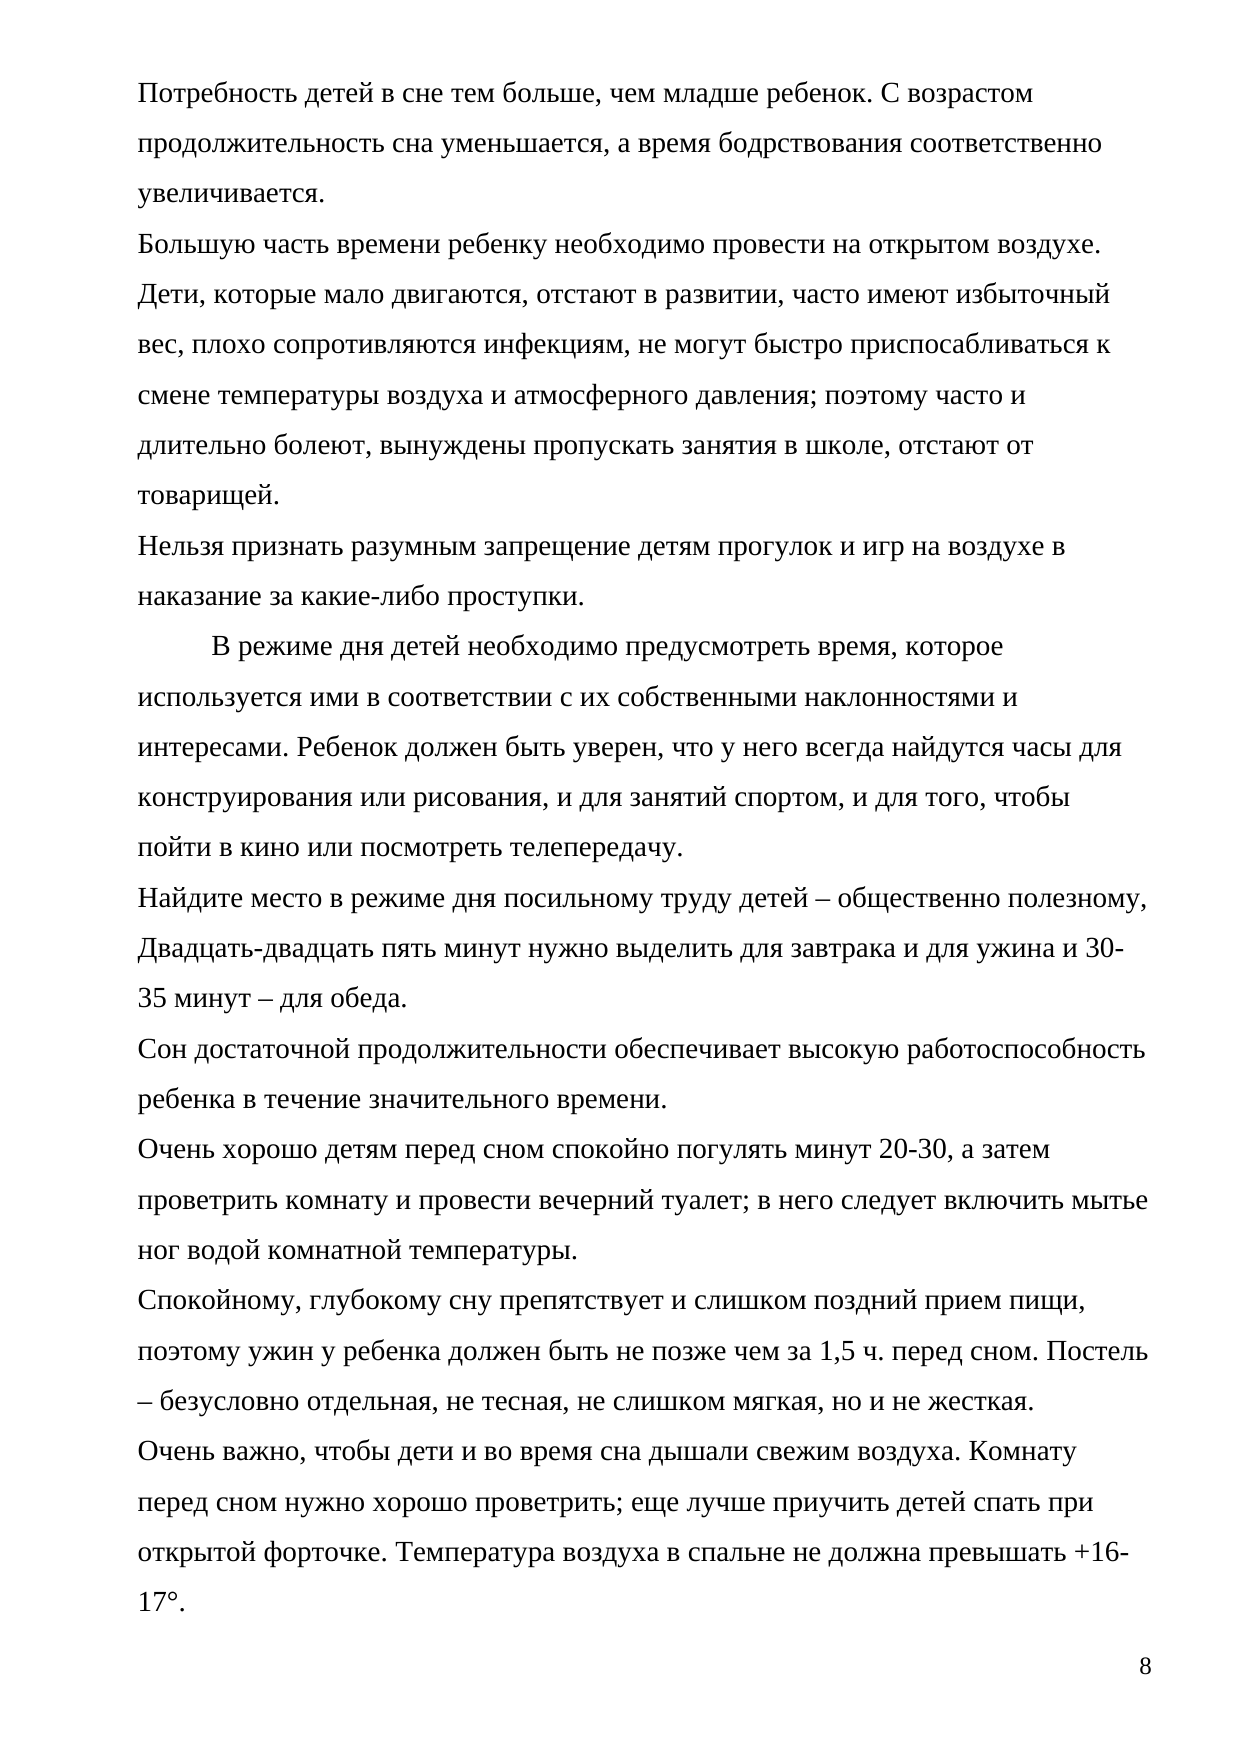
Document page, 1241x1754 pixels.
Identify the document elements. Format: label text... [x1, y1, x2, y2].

text Очень хорошо детям перед сном спокойно погулять минут 20-30, а затем проветрить комнату и провести вечерний туалет; в него следует включить мытье ног водой комнатной температуры. [137, 1131, 1152, 1266]
text В режиме дня детей необходимо предусмотреть время, которое используется ими в соответствии с их собственными наклонностями и интересами. Ребенок должен быть уверен, что у него всегда найдутся часы для конструирования или рисования, и для занятий спортом, и для того, чтобы пойти в кино или посмотреть телепередачу. [137, 628, 1152, 863]
text Сон достаточной продолжительности обеспечивает высокую работоспособность ребенка в течение значительного времени. [137, 1031, 1152, 1115]
text Дети, которые мало двигаются, отстают в развитии, часто имеют избыточный вес, плохо сопротивляются инфекциям, не могут быстро приспосабливаться к смене температуры воздуха и атмосферного давления; поэтому часто и длительно болеют, вынуждены пропускать занятия в школе, отстают от товарищей. [137, 276, 1152, 511]
text Потребность детей в сне тем больше, чем младше ребенок. С возрастом продолжительность сна уменьшается, а время бодрствования соответственно увеличивается. [137, 75, 1152, 209]
text Спокойному, глубокому сну препятствует и слишком поздний прием пищи, поэтому ужин у ребенка должен быть не позже чем за 1,5 ч. перед сном. Постель – безусловно отдельная, не тесная, не слишком мягкая, но и не жесткая. [137, 1282, 1152, 1417]
text Найдите место в режиме дня посильному труду детей – общественно полезному, [137, 880, 1152, 913]
text Большую часть времени ребенку необходимо провести на открытом воздухе. [137, 226, 1152, 259]
text Нельзя признать разумным запрещение детям прогулок и игр на воздухе в наказание за какие-либо проступки. [137, 528, 1152, 612]
text Очень важно, чтобы дети и во время сна дышали свежим воздуха. Комнату перед сном нужно хорошо проветрить; еще лучше приучить детей спать при открытой форточке. Температура воздуха в спальне не должна превышать +16-17°. [137, 1433, 1152, 1618]
text Двадцать-двадцать пять минут нужно выделить для завтрака и для ужина и 30-35 минут – для обеда. [137, 930, 1152, 1014]
